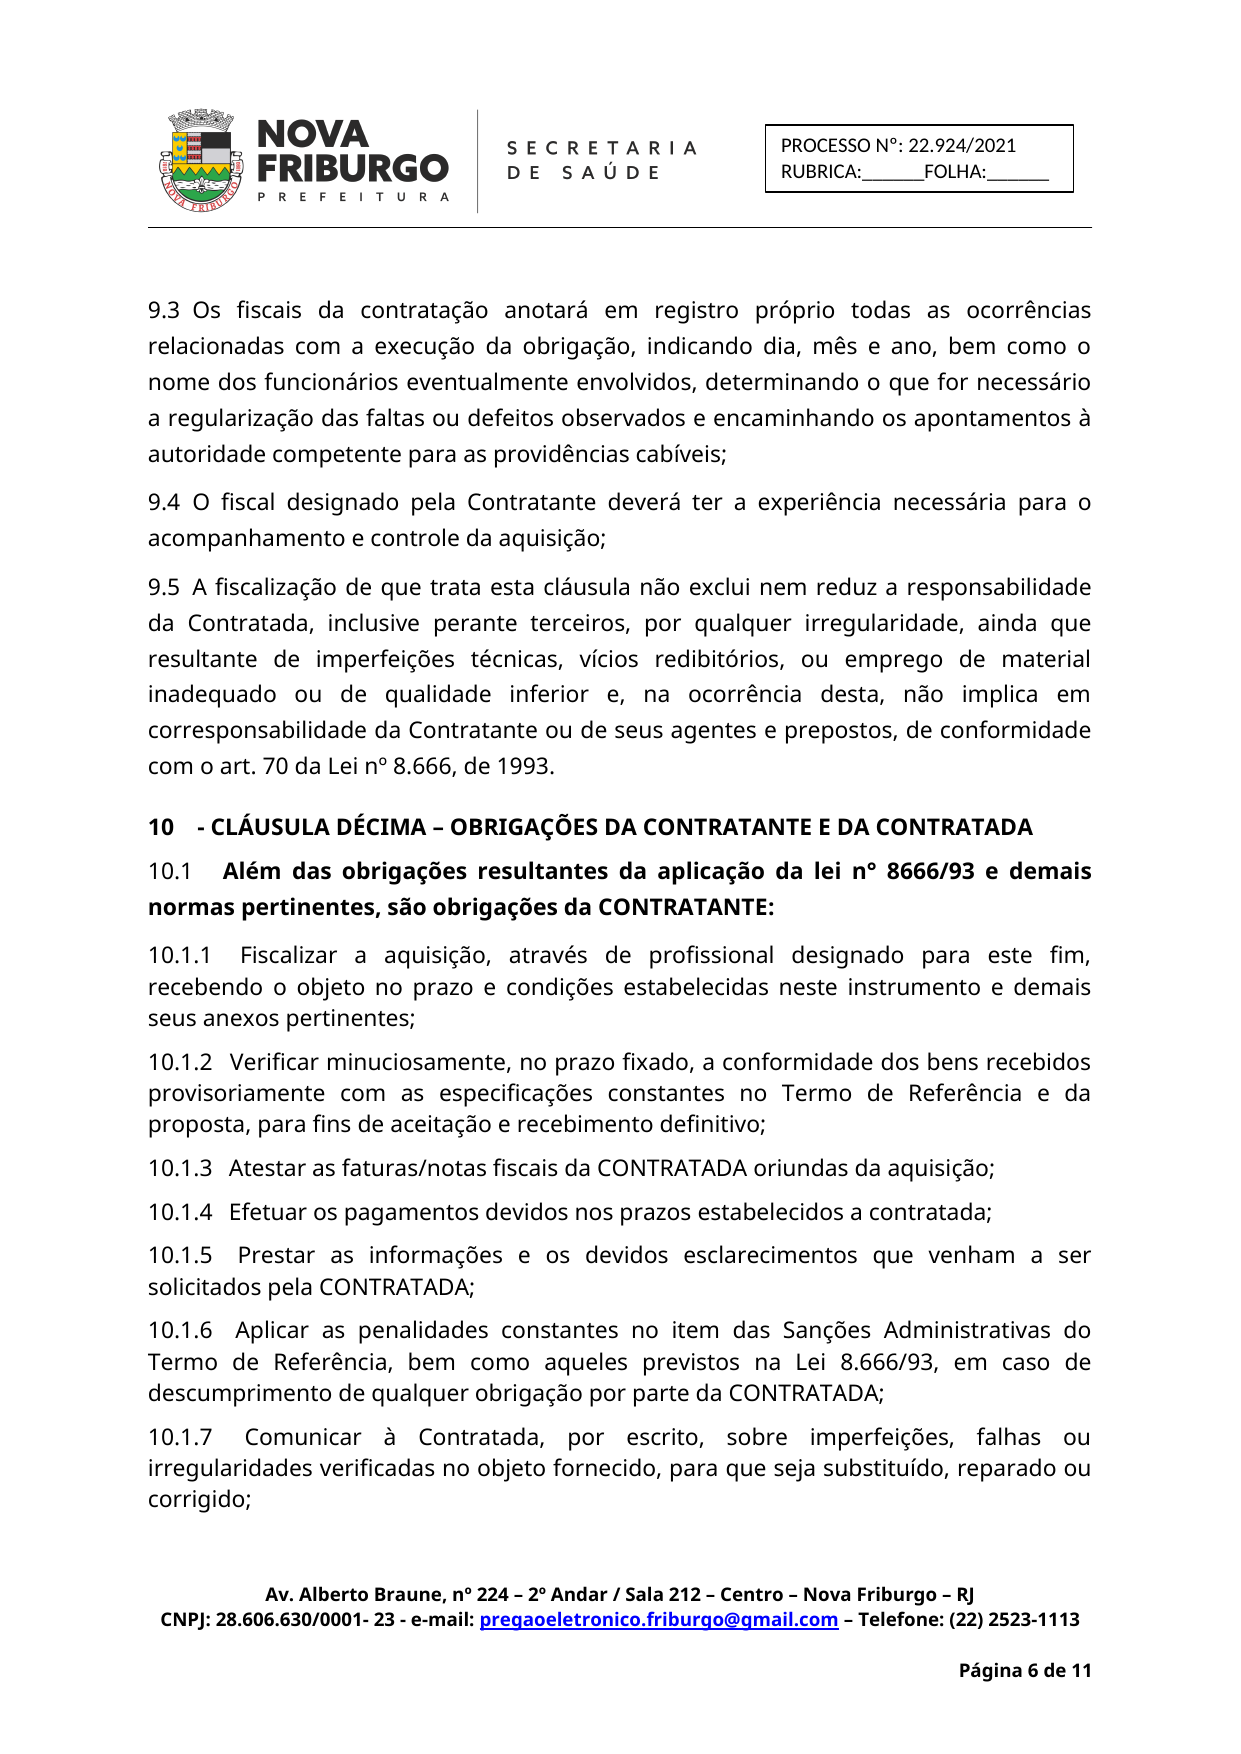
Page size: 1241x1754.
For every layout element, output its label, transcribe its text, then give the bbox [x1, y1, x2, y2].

list Fiscalizar a aquisição, através de profissional designado para este fim, recebendo o objeto no prazo e condições estabelecidas neste instrumento e demais seus anexos pertinentes; [148, 939, 1092, 1033]
list Além das obrigações resultantes da aplicação da lei n° 8666/93 e demais normas pertinentes, são obrigações da CONTRATANTE: [148, 855, 1092, 922]
list Verificar minuciosamente, no prazo fixado, a conformidade dos bens recebidos provisoriamente com as especificações constantes no Termo de Referência e da proposta, para fins de aceitação e recebimento definitivo; [148, 1046, 1092, 1139]
list Aplicar as penalidades constantes no item das Sanções Administrativas do Termo de Referência, bem como aqueles previstos na Lei 8.666/93, em caso de descumprimento de qualquer obrigação por parte da CONTRATADA; [148, 1314, 1092, 1408]
list Prestar as informações e os devidos esclarecimentos que venham a ser solicitados pela CONTRATADA; [148, 1239, 1092, 1302]
list Efetuar os pagamentos devidos nos prazos estabelecidos a contratada; [148, 1196, 1092, 1227]
picture [147, 100, 712, 225]
list O fiscal designado pela Contratante deverá ter a experiência necessária para o acompanhamento e controle da aquisição; [148, 486, 1092, 553]
list Atestar as faturas/notas fiscais da CONTRATADA oriundas da aquisição; [148, 1152, 1092, 1183]
list - CLÁUSULA DÉCIMA – OBRIGAÇÕES DA CONTRATANTE E DA CONTRATADA [148, 811, 1092, 842]
list Comunicar à Contratada, por escrito, sobre imperfeições, falhas ou irregularidades verificadas no objeto fornecido, para que seja substituído, reparado ou corrigido; [148, 1421, 1092, 1514]
list Os fiscais da contratação anotará em registro próprio todas as ocorrências relacionadas com a execução da obrigação, indicando dia, mês e ano, bem como o nome dos funcionários eventualmente envolvidos, determinando o que for necessário a regularização das faltas ou defeitos observados e encaminhando os apontamentos à autoridade competente para as providências cabíveis; [148, 294, 1092, 469]
list A fiscalização de que trata esta cláusula não exclui nem reduz a responsabilidade da Contratada, inclusive perante terceiros, por qualquer irregularidade, ainda que resultante de imperfeições técnicas, vícios redibitórios, ou emprego de material inadequado ou de qualidade inferior e, na ocorrência desta, não implica em corresponsabilidade da Contratante ou de seus agentes e prepostos, de conformidade com o art. 70 da Lei nº 8.666, de 1993. [148, 571, 1092, 782]
